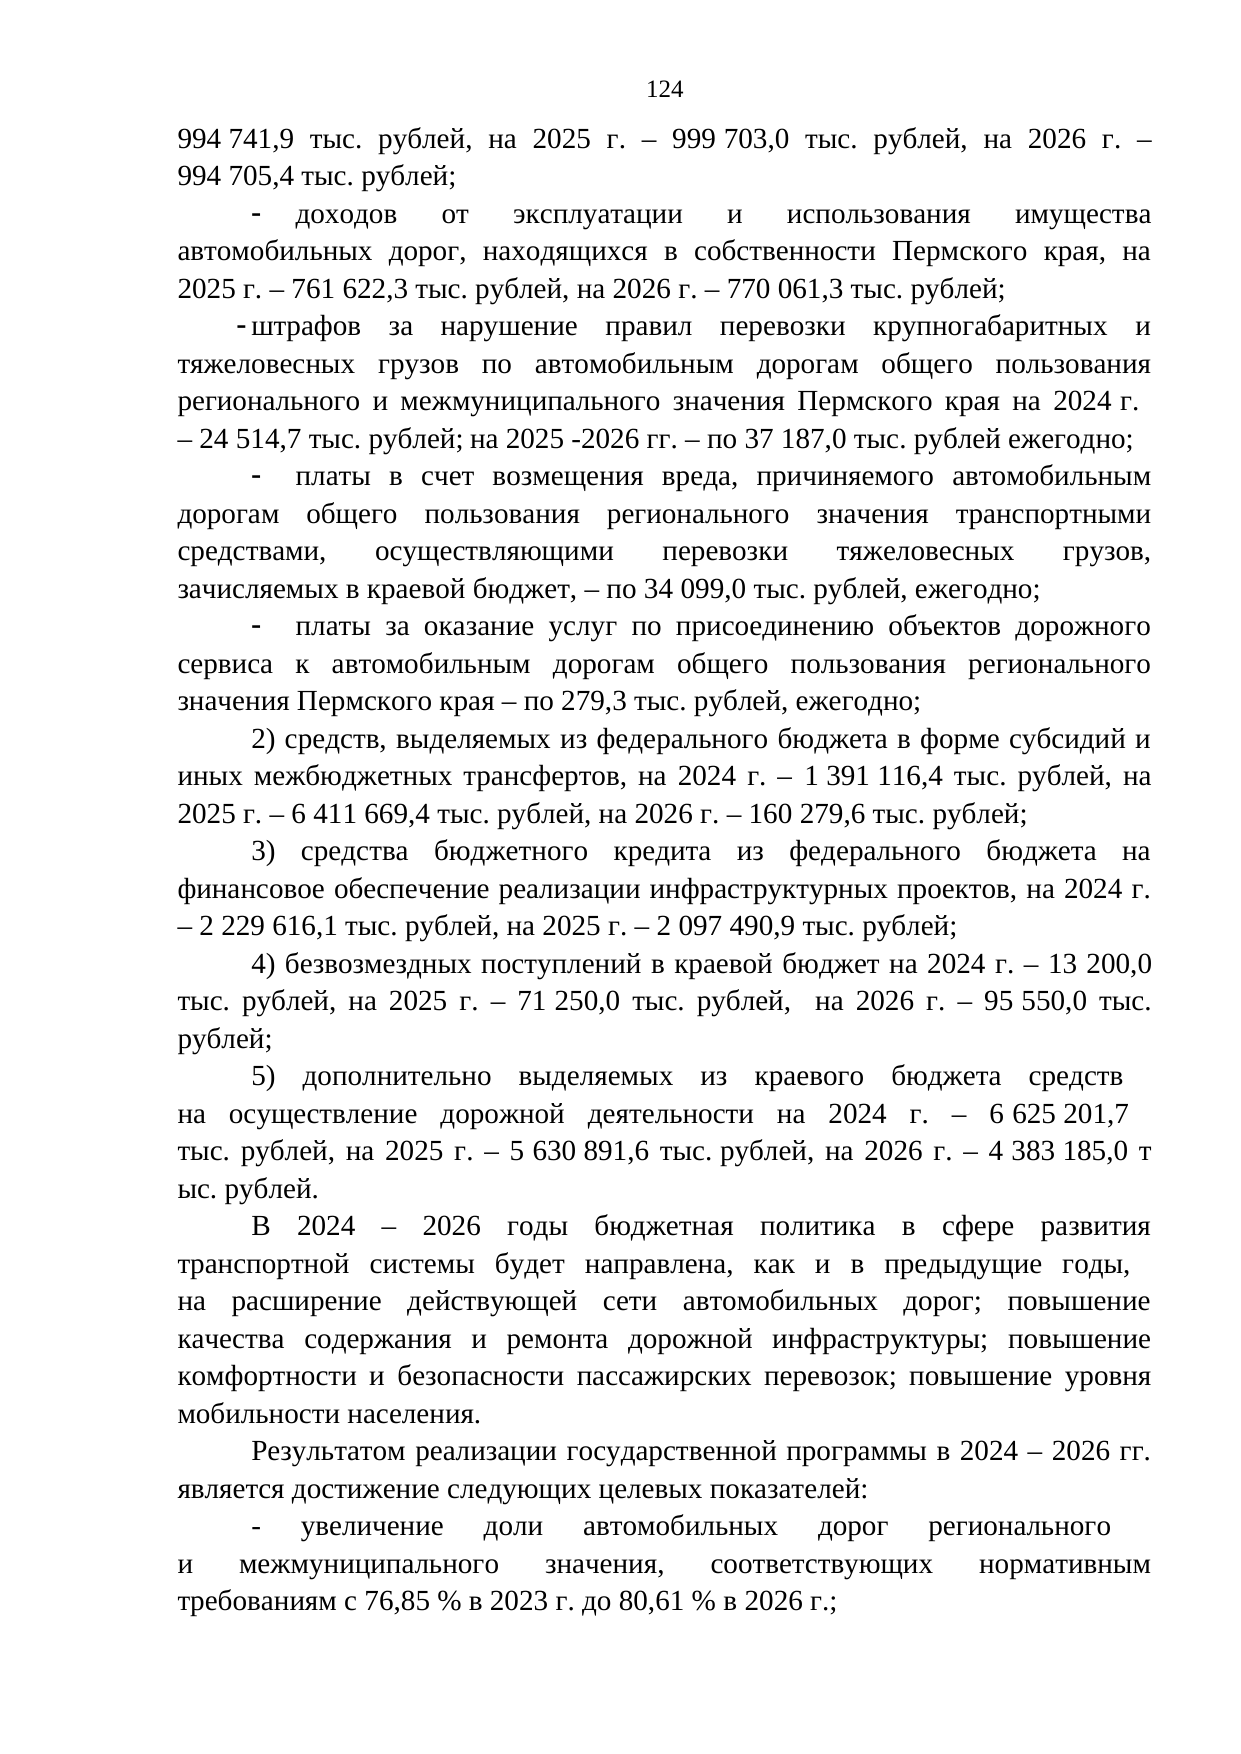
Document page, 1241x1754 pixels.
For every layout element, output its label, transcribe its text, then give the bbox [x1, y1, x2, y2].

text 5) дополнительно выделяемых из краевого бюджета средств на осуществление дорожной деятельности на 2024 г. – 6 625 201,7 тыс. рублей, на 2025 г. – 5 630 891,6 тыс. рублей, на 2026 г. – 4 383 185,0 т ыс. рублей. [177, 1056, 1152, 1206]
list платы в счет возмещения вреда, причиняемого автомобильным дорогам общего пользования регионального значения транспортными средствами, осуществляющими перевозки тяжеловесных грузов, зачисляемых в краевой бюджет, – по 34 099,0 тыс. рублей, ежегодно; [177, 456, 1152, 606]
text 3) средства бюджетного кредита из федерального бюджета на финансовое обеспечение реализации инфраструктурных проектов, на 2024 г. – 2 229 616,1 тыс. рублей, на 2025 г. – 2 097 490,9 тыс. рублей; [177, 831, 1152, 943]
text В 2024 – 2026 годы бюджетная политика в сфере развития транспортной системы будет направлена, как и в предыдущие годы, на расширение действующей сети автомобильных дорог; повышение качества содержания и ремонта дорожной инфраструктуры; повышение комфортности и безопасности пассажирских перевозок; повышение уровня мобильности населения. [177, 1206, 1152, 1431]
list платы за оказание услуг по присоединению объектов дорожного сервиса к автомобильным дорогам общего пользования регионального значения Пермского края – по 279,3 тыс. рублей, ежегодно; [177, 606, 1152, 718]
list штрафов за нарушение правил перевозки крупногабаритных и тяжеловесных грузов по автомобильным дорогам общего пользования регионального и межмуниципального значения Пермского края на 2024 г. – 24 514,7 тыс. рублей; на 2025 -2026 гг. – по 37 187,0 тыс. рублей ежегодно; [177, 306, 1152, 456]
text - увеличение доли автомобильных дорог регионального и межмуниципального значения, соответствующих нормативным требованиям с 76,85 % в 2023 г. до 80,61 % в 2026 г.; [177, 1506, 1152, 1618]
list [177, 118, 1152, 193]
text 4) безвозмездных поступлений в краевой бюджет на 2024 г. – 13 200,0 тыс. рублей, на 2025 г. – 71 250,0 тыс. рублей, на 2026 г. – 95 550,0 тыс. рублей; [177, 943, 1152, 1056]
text 2) средств, выделяемых из федерального бюджета в форме субсидий и иных межбюджетных трансфертов, на 2024 г. – 1 391 116,4 тыс. рублей, на 2025 г. – 6 411 669,4 тыс. рублей, на 2026 г. – 160 279,6 тыс. рублей; [177, 718, 1152, 831]
list доходов от эксплуатации и использования имущества автомобильных дорог, находящихся в собственности Пермского края, на 2025 г. – 761 622,3 тыс. рублей, на 2026 г. – 770 061,3 тыс. рублей; [177, 193, 1152, 306]
text Результатом реализации государственной программы в 2024 – 2026 гг. является достижение следующих целевых показателей: [177, 1431, 1152, 1506]
